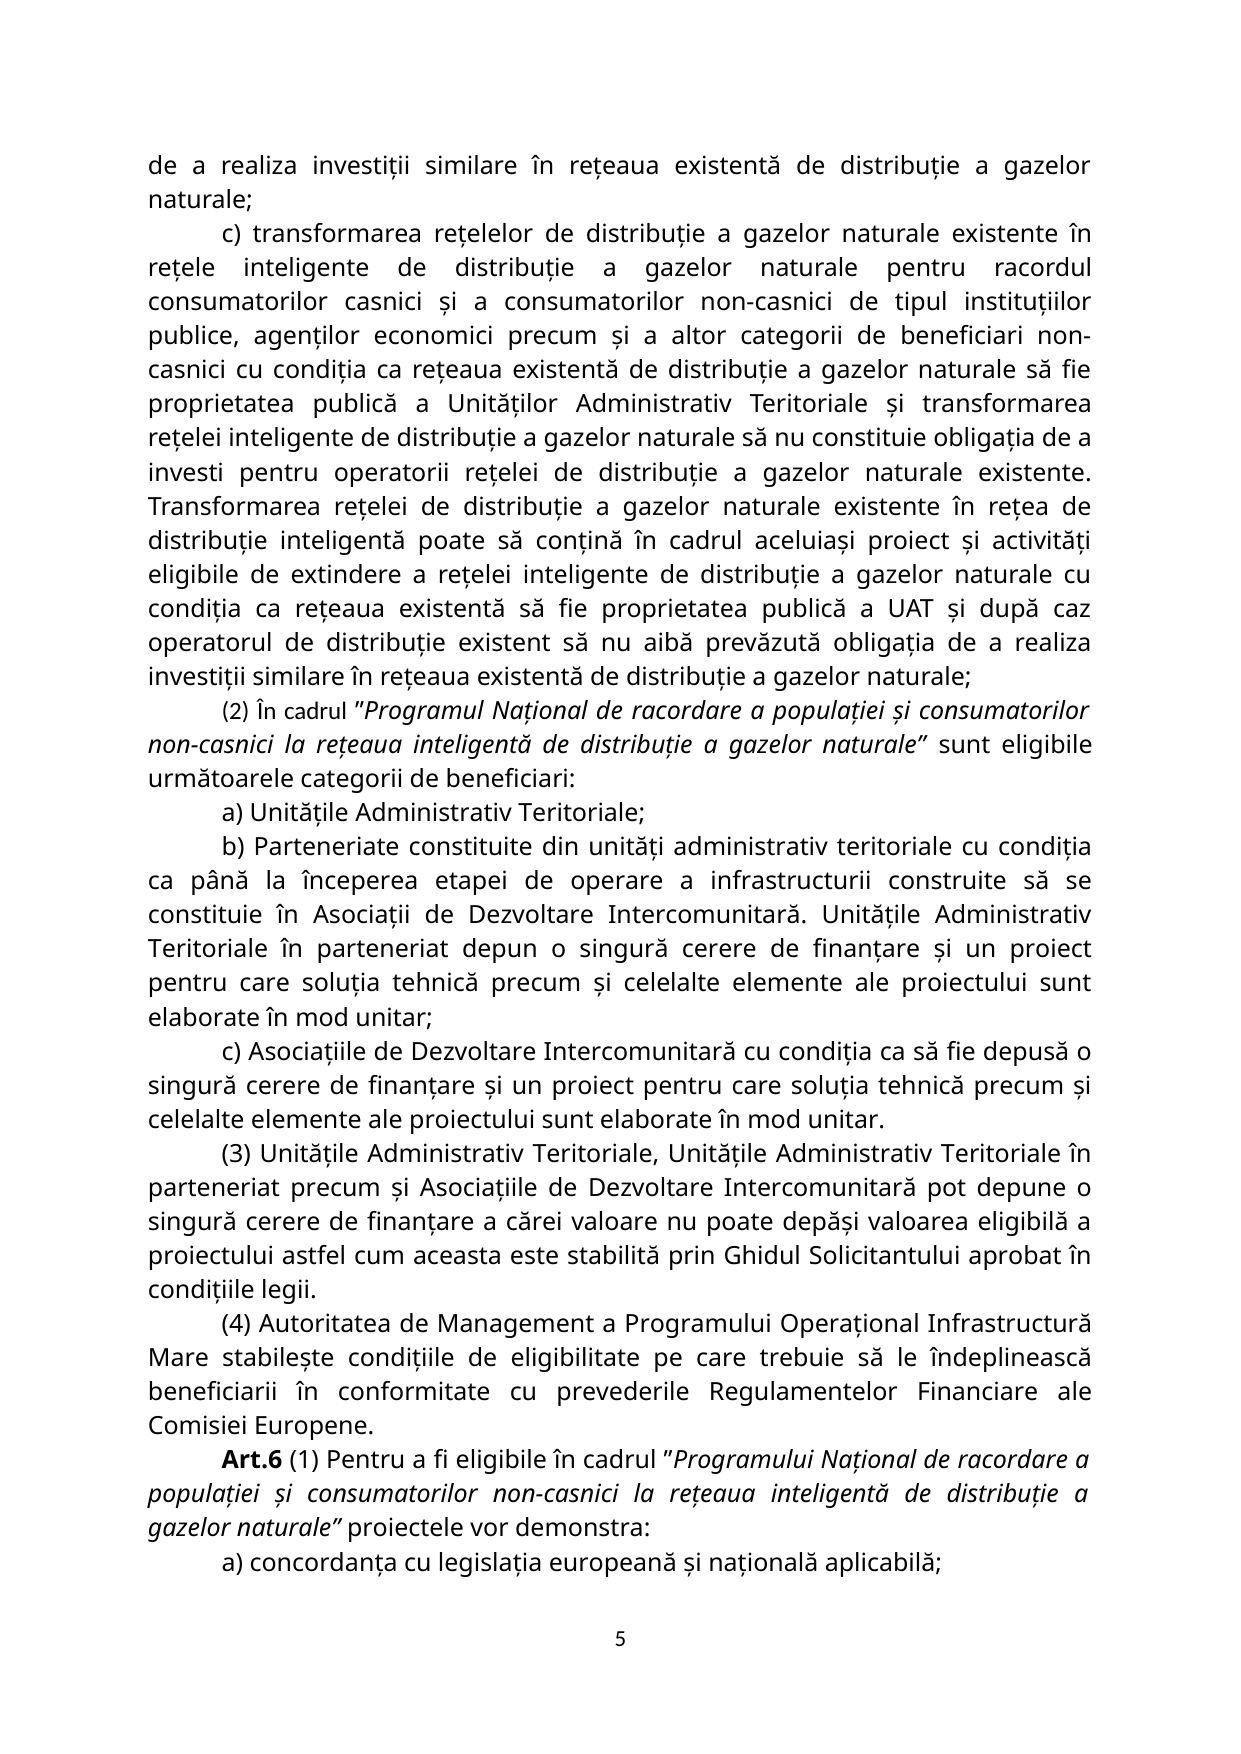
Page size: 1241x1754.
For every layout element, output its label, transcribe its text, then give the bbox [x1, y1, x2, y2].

text (2) În cadrul ”Programul Național de racordare a populației și consumatorilor non-casnici la rețeaua inteligentă de distribuție a gazelor naturale” sunt eligibile următoarele categorii de beneficiari: [148, 693, 1093, 795]
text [148, 148, 1093, 216]
text (3) Unitățile Administrativ Teritoriale, Unitățile Administrativ Teritoriale în parteneriat precum și Asociațiile de Dezvoltare Intercomunitară pot depune o singură cerere de finanțare a cărei valoare nu poate depăși valoarea eligibilă a proiectului astfel cum aceasta este stabilită prin Ghidul Solicitantului aprobat în condițiile legii. [148, 1135, 1093, 1306]
text Art.6 (1) Pentru a fi eligibile în cadrul ”Programului Național de racordare a populației și consumatorilor non-casnici la rețeaua inteligentă de distribuție a gazelor naturale” proiectele vor demonstra: [148, 1442, 1093, 1544]
text c) Asociațiile de Dezvoltare Intercomunitară cu condiția ca să fie depusă o singură cerere de finanțare și un proiect pentru care soluția tehnică precum și celelalte elemente ale proiectului sunt elaborate în mod unitar. [148, 1033, 1093, 1135]
text a) Unitățile Administrativ Teritoriale; [148, 795, 1093, 829]
text (4) Autoritatea de Management a Programului Operațional Infrastructură Mare stabilește condițiile de eligibilitate pe care trebuie să le îndeplinească beneficiarii în conformitate cu prevederile Regulamentelor Financiare ale Comisiei Europene. [148, 1306, 1093, 1442]
text a) concordanţa cu legislaţia europeană şi naţională aplicabilă; [148, 1544, 1093, 1578]
text c) transformarea rețelelor de distribuție a gazelor naturale existente în rețele inteligente de distribuție a gazelor naturale pentru racordul consumatorilor casnici și a consumatorilor non-casnici de tipul instituțiilor publice, agenților economici precum și a altor categorii de beneficiari non-casnici cu condiția ca rețeaua existentă de distribuție a gazelor naturale să fie proprietatea publică a Unităților Administrativ Teritoriale și transformarea rețelei inteligente de distribuție a gazelor naturale să nu constituie obligația de a investi pentru operatorii rețelei de distribuție a gazelor naturale existente. Transformarea rețelei de distribuție a gazelor naturale existente în rețea de distribuție inteligentă poate să conțină în cadrul aceluiași proiect și activități eligibile de extindere a rețelei inteligente de distribuție a gazelor naturale cu condiția ca rețeaua existentă să fie proprietatea publică a UAT și după caz operatorul de distribuție existent să nu aibă prevăzută obligația de a realiza investiții similare în rețeaua existentă de distribuție a gazelor naturale; [148, 216, 1093, 693]
text b) Parteneriate constituite din unități administrativ teritoriale cu condiția ca până la începerea etapei de operare a infrastructurii construite să se constituie în Asociații de Dezvoltare Intercomunitară. Unitățile Administrativ Teritoriale în parteneriat depun o singură cerere de finanțare și un proiect pentru care soluția tehnică precum și celelalte elemente ale proiectului sunt elaborate în mod unitar; [148, 829, 1093, 1033]
